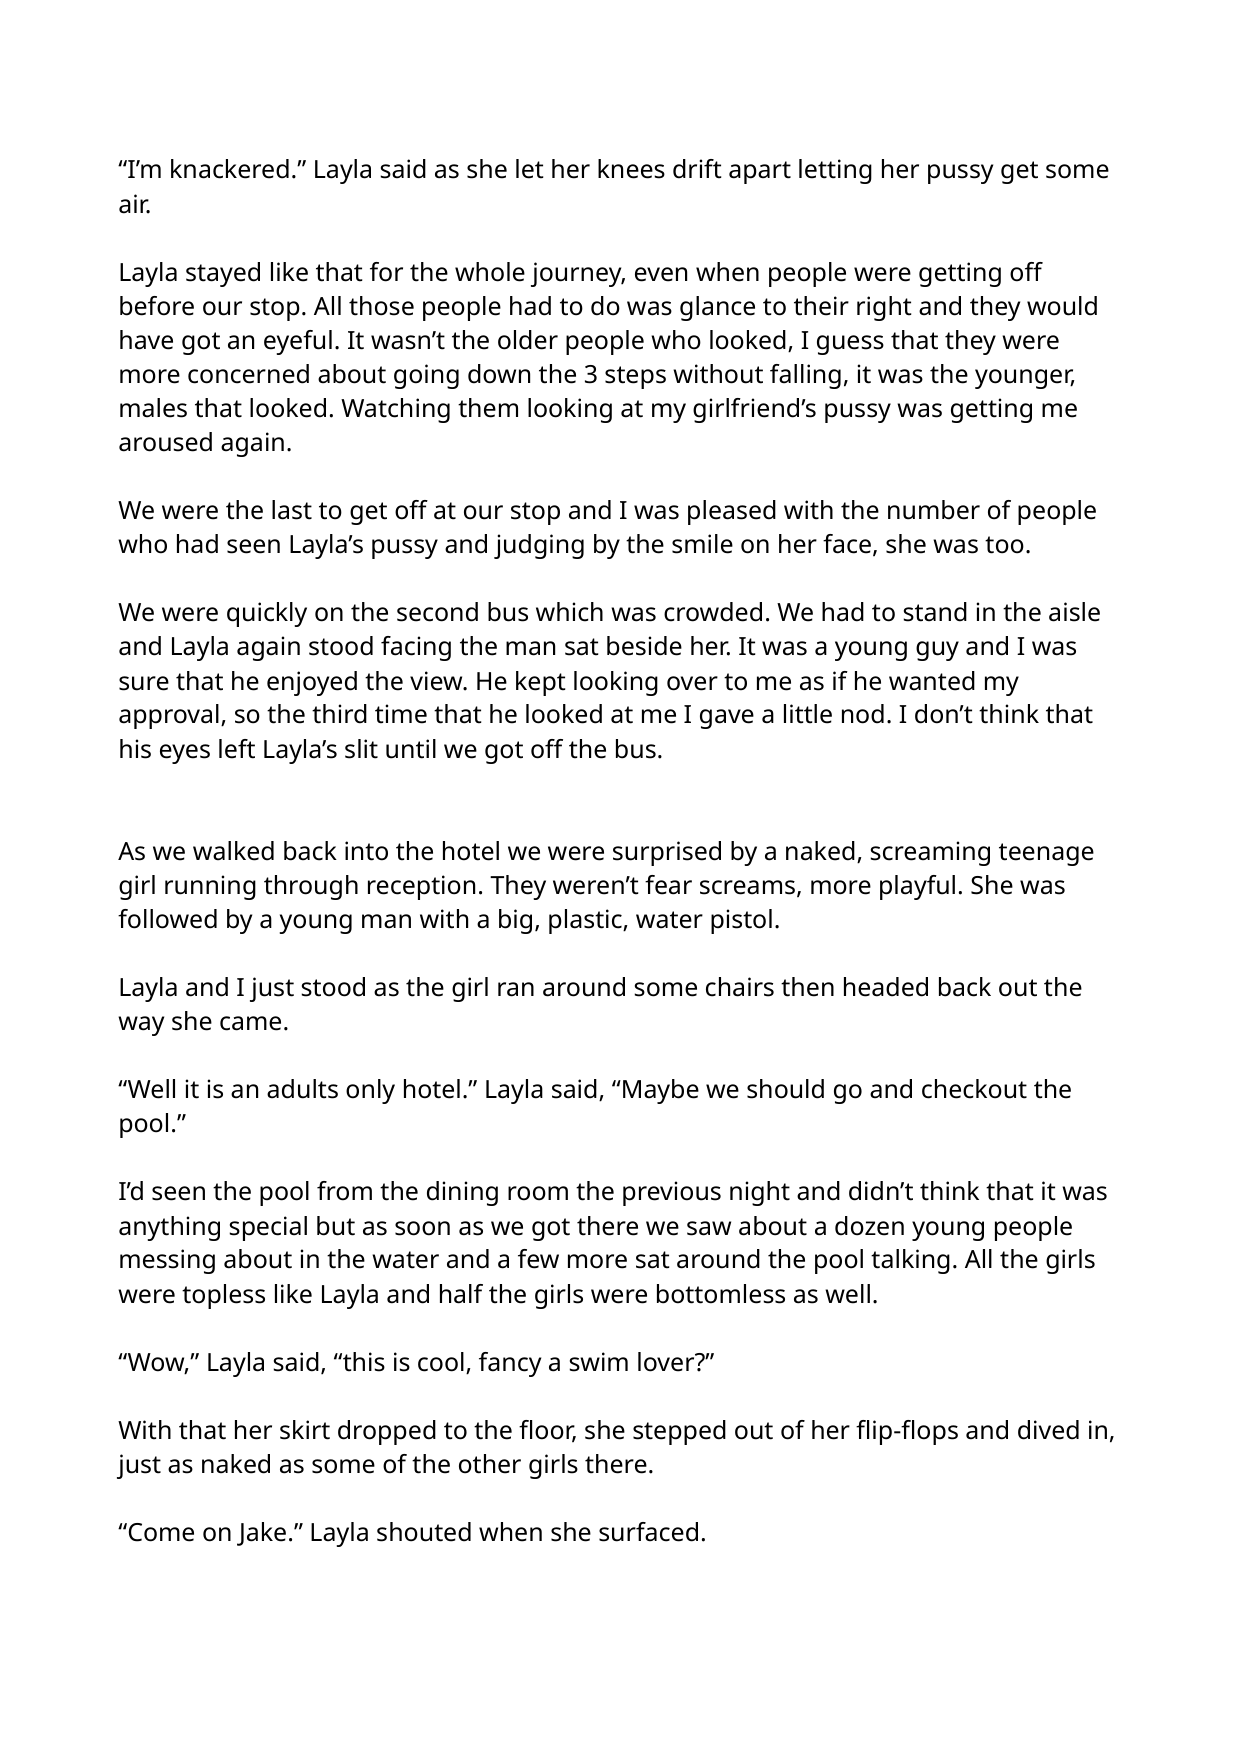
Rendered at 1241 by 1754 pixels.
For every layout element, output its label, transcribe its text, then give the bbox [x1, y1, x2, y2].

text “Wow,” Layla said, “this is cool, fancy a swim lover?” [118, 1344, 1122, 1378]
text Layla stayed like that for the whole journey, even when people were getting off before our stop. All those people had to do was glance to their right and they would have got an eyeful. It wasn’t the older people who looked, I guess that they were more concerned about going down the 3 steps without falling, it was the younger, males that looked. Watching them looking at my girlfriend’s pussy was getting me aroused again. [118, 254, 1122, 459]
text I’d seen the pool from the dining room the previous night and didn’t think that it was anything special but as soon as we got there we saw about a dozen young people messing about in the water and a few more sat around the pool talking. All the girls were topless like Layla and half the girls were bottomless as well. [118, 1174, 1122, 1310]
text With that her skirt dropped to the floor, she stepped out of her flip-flops and dived in, just as naked as some of the other girls there. [118, 1412, 1122, 1481]
text “Well it is an adults only hotel.” Layla said, “Maybe we should go and checkout the pool.” [118, 1072, 1122, 1140]
text “Come on Jake.” Layla shouted when she surfaced. [118, 1515, 1122, 1549]
text As we walked back into the hotel we were surprised by a naked, screaming teenage girl running through reception. They weren’t fear screams, more playful. She was followed by a young man with a big, plastic, water pistol. [118, 833, 1122, 936]
text “I’m knackered.” Layla said as she let her knees drift apart letting her pussy get some air. [118, 152, 1122, 220]
text We were quickly on the second bus which was crowded. We had to stand in the aisle and Layla again stood facing the man sat beside her. It was a young guy and I was sure that he enjoyed the view. He kept looking over to me as if he wanted my approval, so the third time that he looked at me I gave a little nod. I don’t think that his eyes left Layla’s slit until we got off the bus. [118, 595, 1122, 765]
text Layla and I just stood as the girl ran around some chairs then headed back out the way she came. [118, 970, 1122, 1038]
text We were the last to get off at our stop and I was pleased with the number of people who had seen Layla’s pussy and judging by the smile on her face, she was too. [118, 493, 1122, 561]
